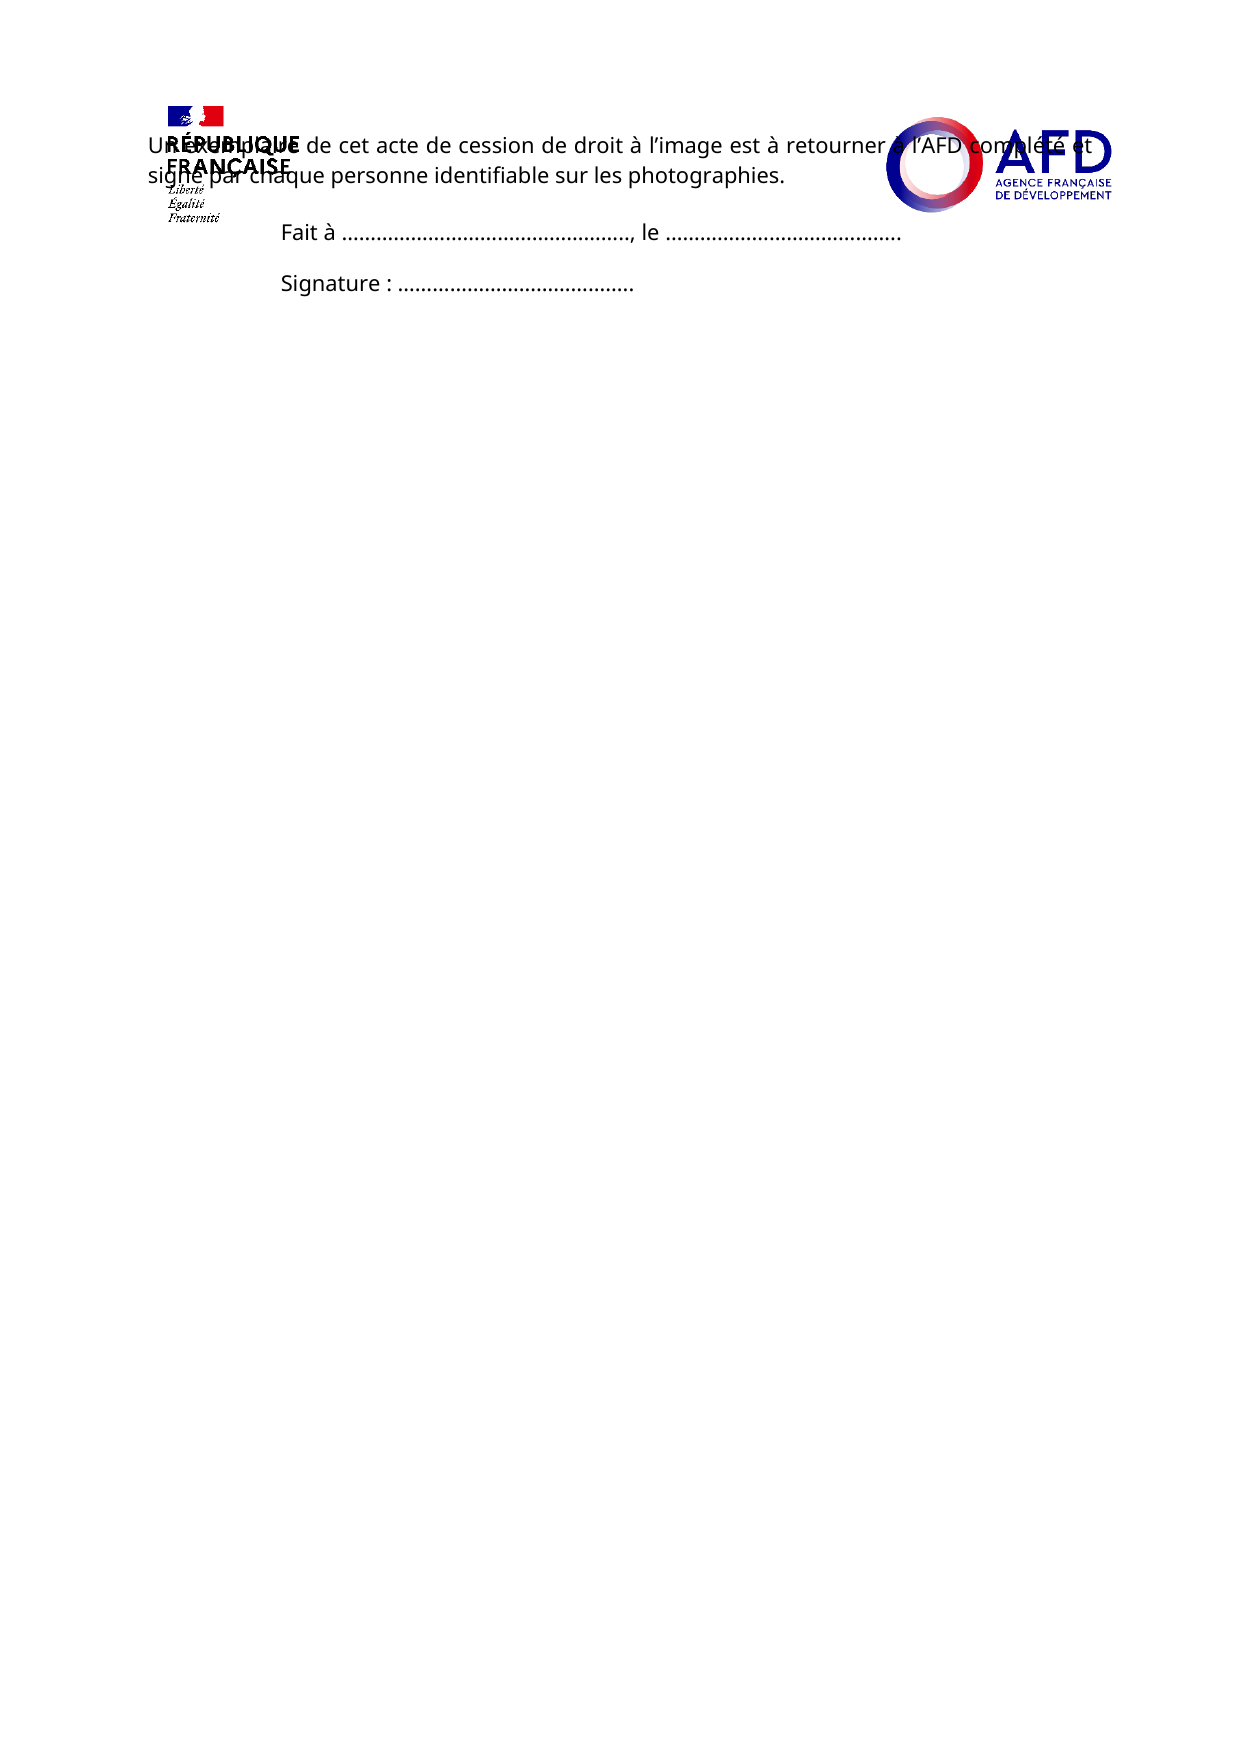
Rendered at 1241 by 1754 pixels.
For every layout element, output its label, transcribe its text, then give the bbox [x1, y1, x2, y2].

text Un exemplaire de cet acte de cession de droit à l’image est à retourner à l’AFD complété et signé par chaque personne identifiable sur les photographies. [148, 130, 1093, 217]
picture [147, 86, 319, 242]
text Signature : ………………………………….. [281, 268, 1093, 298]
text Fait à ………………………………………….., le ………………………………….. [281, 217, 1093, 247]
picture [842, 73, 1155, 256]
